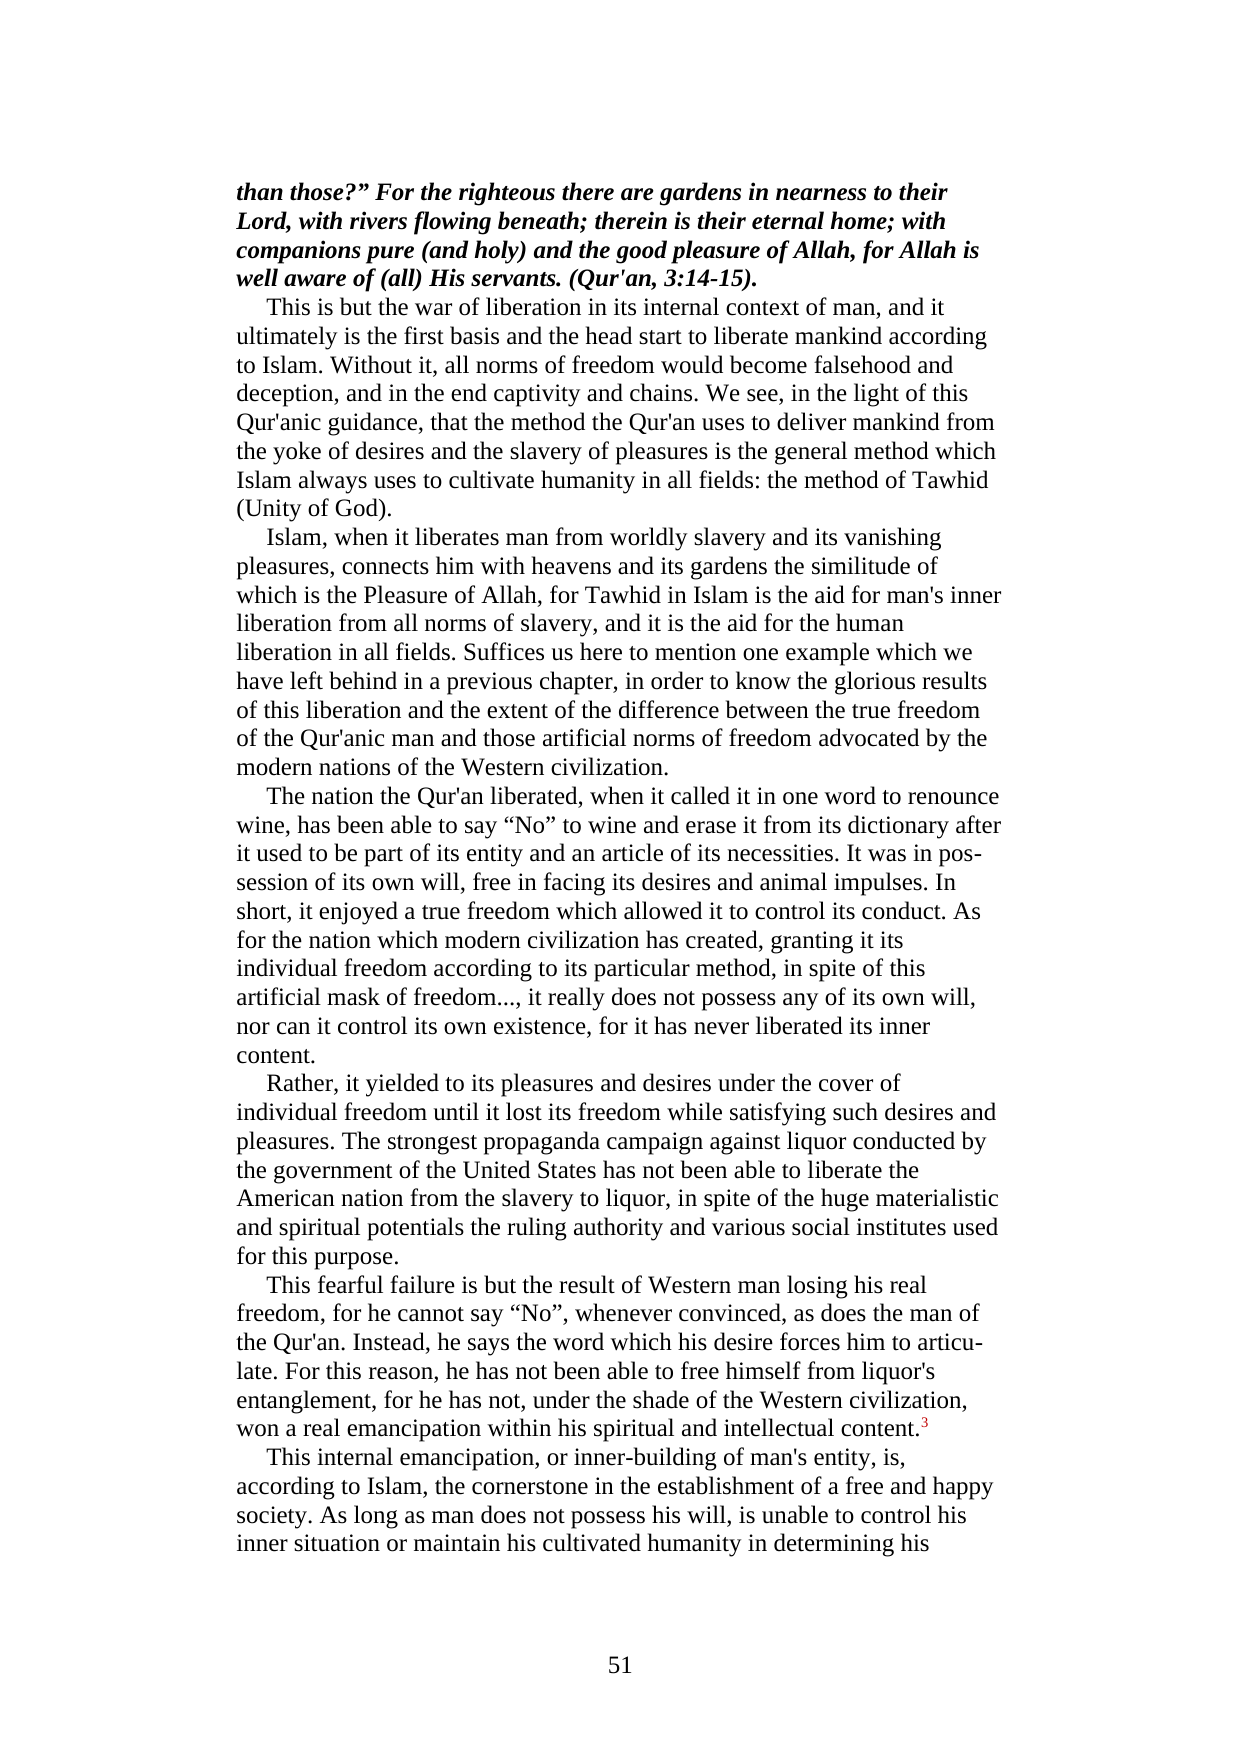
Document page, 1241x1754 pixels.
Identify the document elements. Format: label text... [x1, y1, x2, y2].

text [236, 177, 1004, 292]
text Rather, it yielded to its pleasures and desires under the cover of individual freedom until it lost its freedom while satisfying such desires and pleasures. The strongest propaganda campaign against liquor conducted by the government of the United States has not been able to liberate the American nation from the slavery to liquor, in spite of the huge materialistic and spiri­tual potentials the ruling authority and various social institutes used for this purpose. [236, 1068, 1004, 1270]
text This fearful failure is but the result of Western man losing his real freedom, for he cannot say “No”, whenever convinced, as does the man of the Qur'an. In­stead, he says the word which his desire forces him to articu­late. For this reason, he has not been able to free himself from liquor's entanglement, for he has not, under the shade of the Western civilization, won a real emancipation within his spiritual and intellectual content.3 [236, 1270, 1004, 1442]
text This is but the war of liberation in its internal context of man, and it ultimately is the first basis and the head start to liberate mankind according to Islam. Without it, all norms of freedom would become falsehood and deception, and in the end captivity and chains. We see, in the light of this Qur'anic guidance, that the method the Qur'an uses to deliver mankind from the yoke of desires and the slavery of pleasures is the general method which Islam always uses to cultivate humanity in all fields: the method of Tawhid (Unity of God). [236, 292, 1004, 522]
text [236, 1442, 1004, 1557]
text Islam, when it liberates man from worldly slavery and its vanishing pleasures, connects him with heavens and its gardens the similitude of which is the Pleasure of Allah, for Tawhid in Islam is the aid for man's inner liberation from all norms of slavery, and it is the aid for the human liberation in all fields. Suffices us here to mention one example which we have left behind in a previous chapter, in order to know the glorious results of this liberation and the extent of the difference between the true freedom of the Qur'anic man and those artificial norms of freedom advocated by the modern nations of the Western civilization. [236, 522, 1004, 781]
text The nation the Qur'an liberated, when it called it in one word to renounce wine, has been able to say “No” to wine and erase it from its dictionary after it used to be part of its entity and an article of its necessities. It was in pos­session of its own will, free in facing its desires and animal impulses. In short, it enjoyed a true freedom which allowed it to control its conduct. As for the nation which modern civilization has cre­ated, granting it its individual freedom according to its particular method, in spite of this artificial mask of freedom..., it really does not possess any of its own will, nor can it control its own existence, for it has never liberated its inner content. [236, 781, 1004, 1068]
